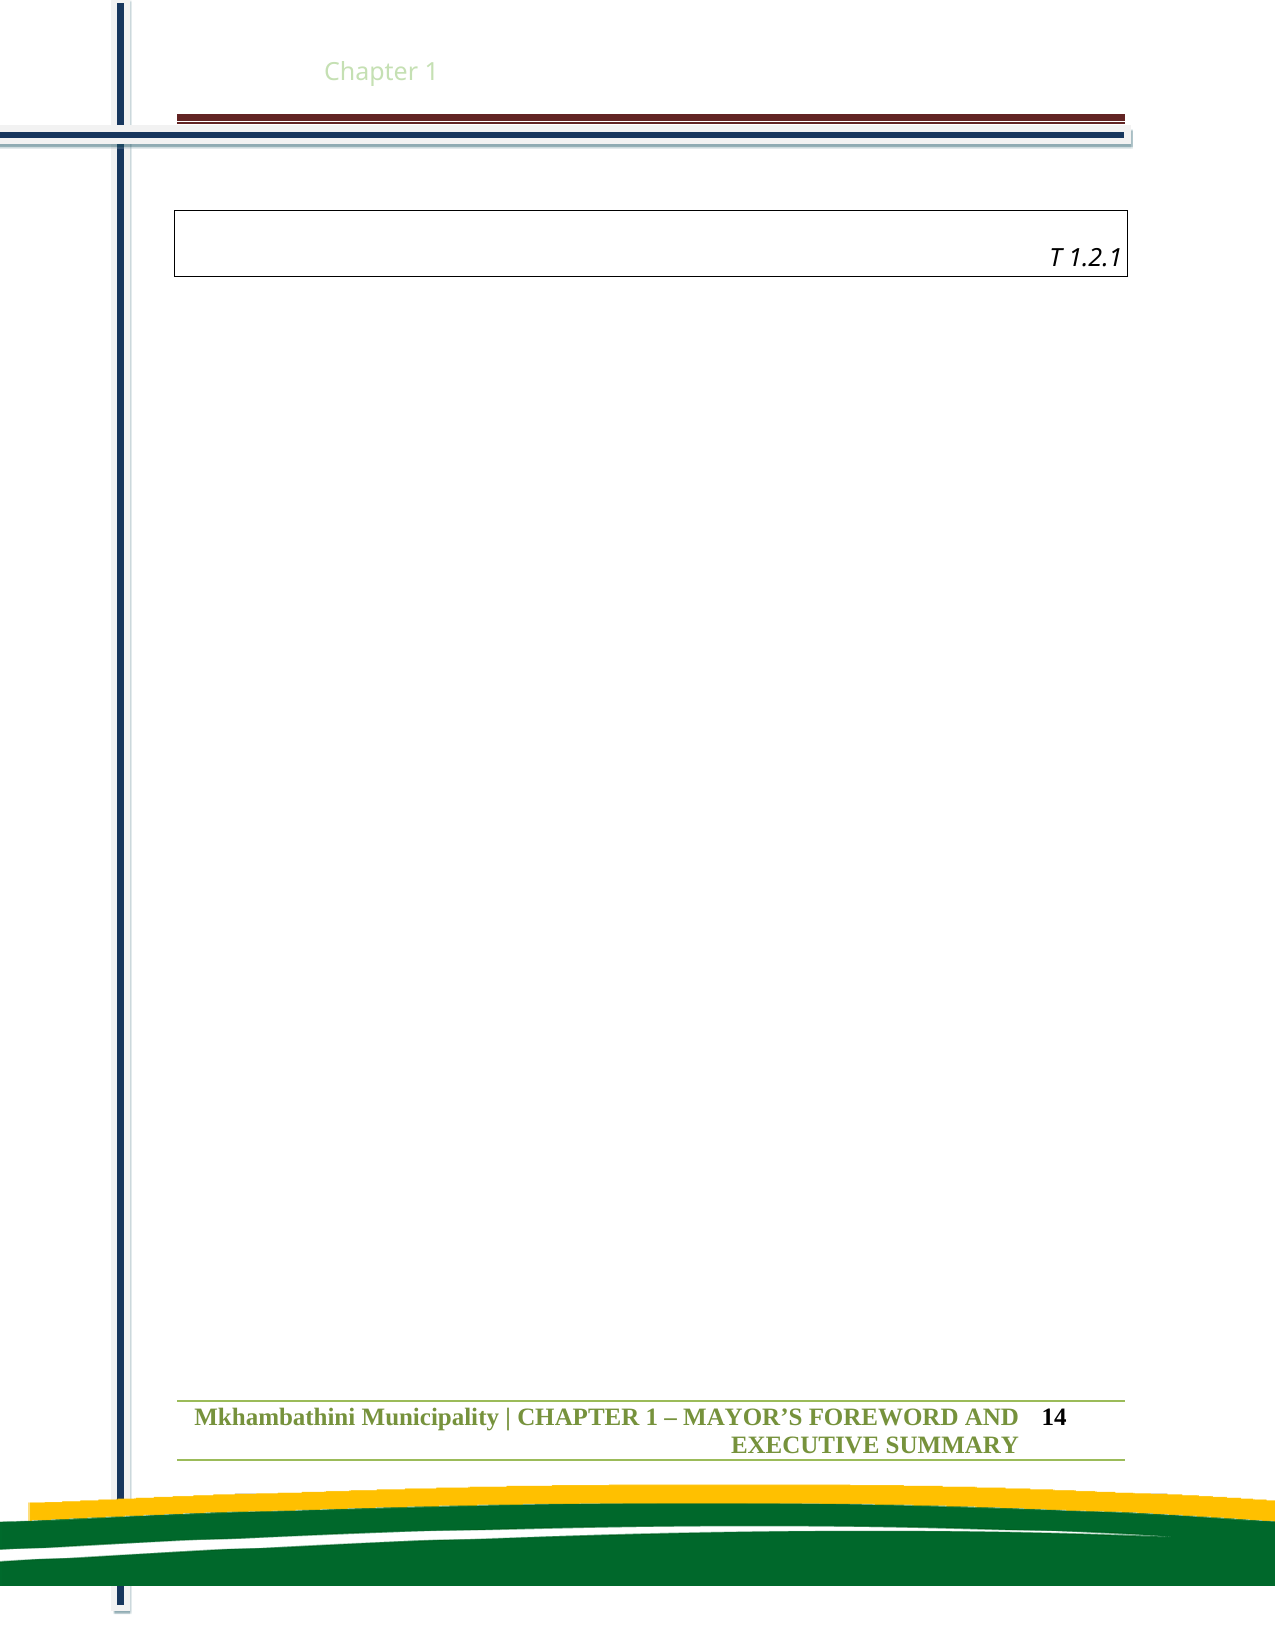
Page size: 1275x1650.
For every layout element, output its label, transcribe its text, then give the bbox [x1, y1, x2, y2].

picture [0, 1484, 1275, 1586]
text T 1.2.1 [175, 211, 1127, 276]
